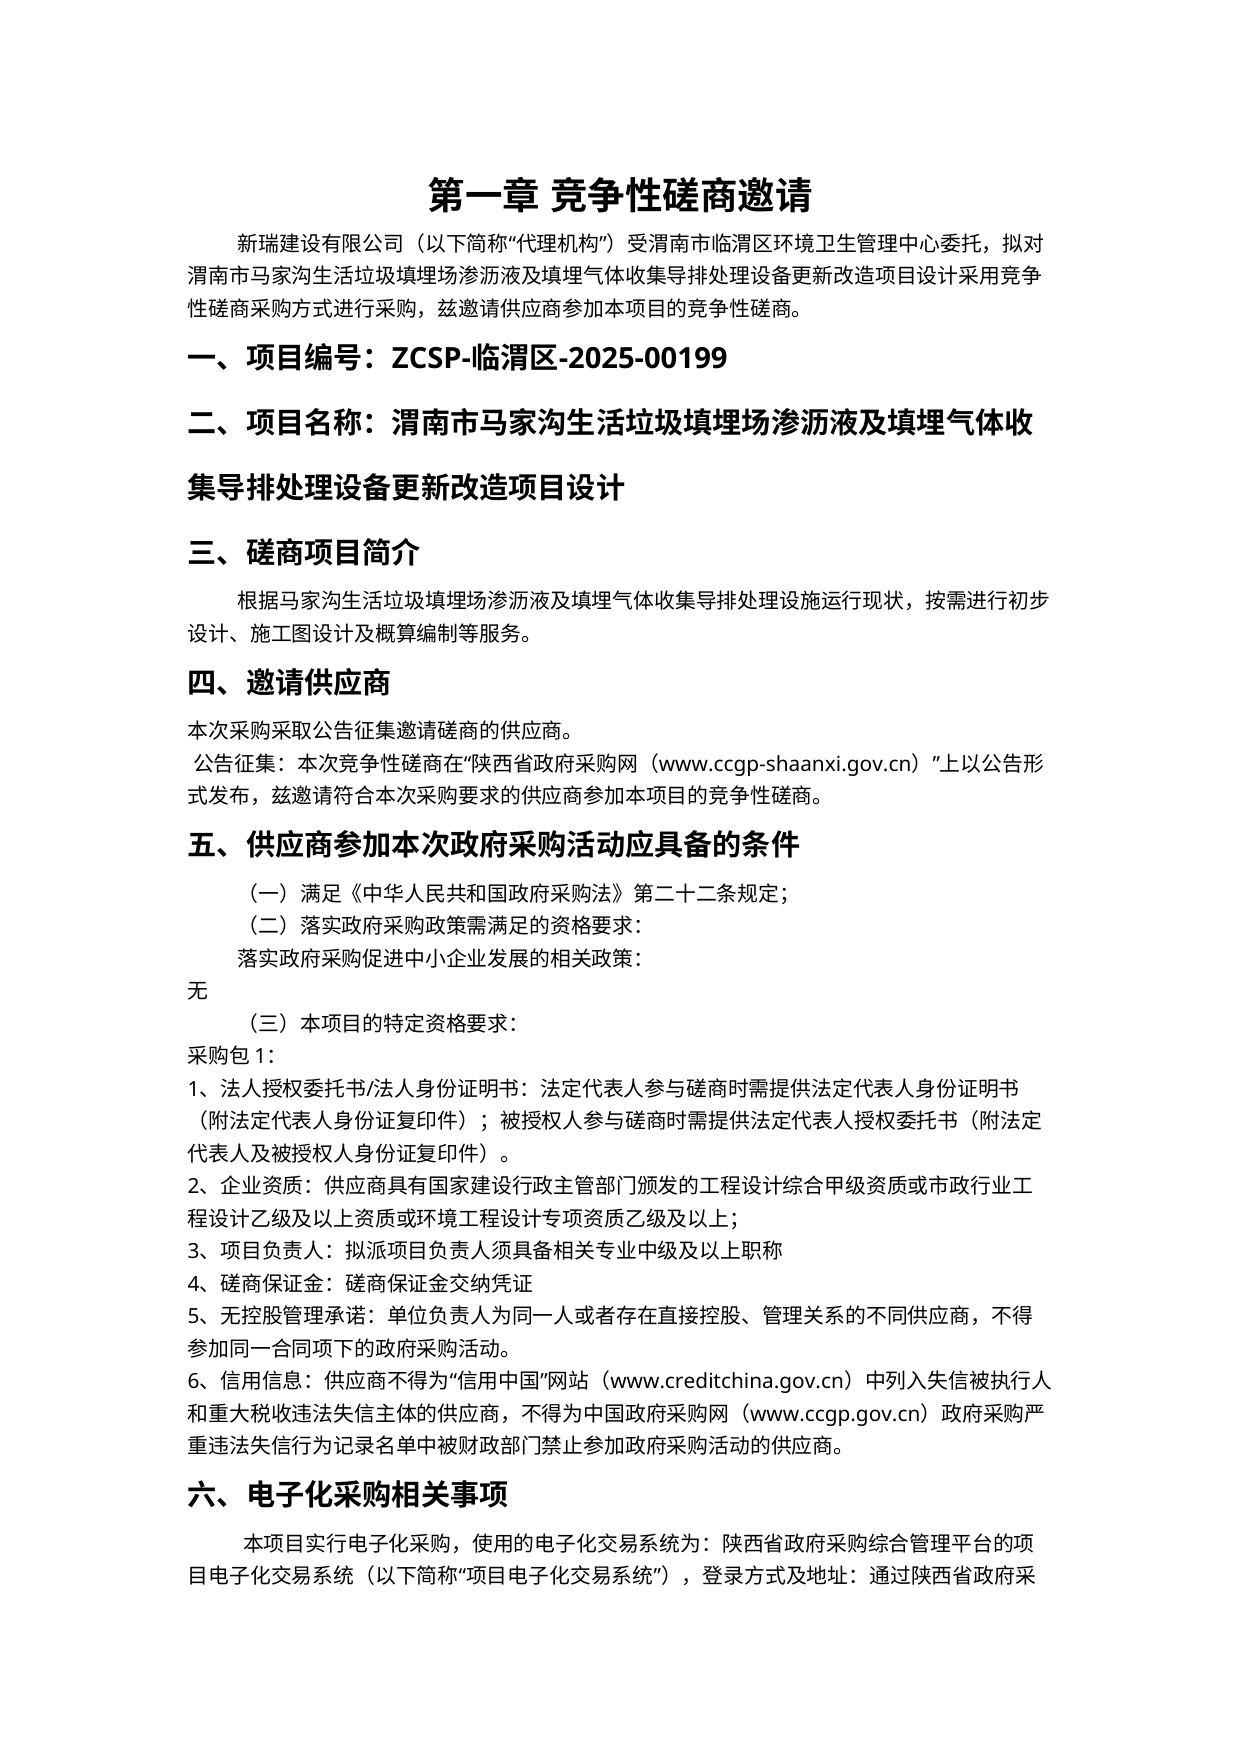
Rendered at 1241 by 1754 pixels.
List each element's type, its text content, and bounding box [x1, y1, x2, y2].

text 无 [187, 974, 1053, 1007]
text 3、项目负责人：拟派项目负责人须具备相关专业中级及以上职称 [187, 1234, 1053, 1267]
text 二、项目名称：渭南市马家沟生活垃圾填埋场渗沥液及填埋气体收集导排处理设备更新改造项目设计 [187, 389, 1053, 519]
text 六、电子化采购相关事项 [187, 1462, 1053, 1527]
text 采购包1： [187, 1039, 1053, 1072]
text （一）满足《中华人民共和国政府采购法》第二十二条规定； [187, 877, 1053, 909]
text 四、邀请供应商 [187, 649, 1053, 714]
text 6、信用信息：供应商不得为“信用中国”网站（www.creditchina.gov.cn）中列入失信被执行人和重大税收违法失信主体的供应商，不得为中国政府采购网（www.ccgp.gov.cn）政府采购严重违法失信行为记录名单中被财政部门禁止参加政府采购活动的供应商。 [187, 1364, 1053, 1462]
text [187, 1527, 1053, 1592]
text 三、磋商项目简介 [187, 519, 1053, 584]
text 五、供应商参加本次政府采购活动应具备的条件 [187, 812, 1053, 877]
text （三）本项目的特定资格要求： [187, 1007, 1053, 1039]
text 本次采购采取公告征集邀请磋商的供应商。 [187, 714, 1053, 747]
text 第一章 竞争性磋商邀请 [187, 162, 1053, 227]
text 2、企业资质：供应商具有国家建设行政主管部门颁发的工程设计综合甲级资质或市政行业工程设计乙级及以上资质或环境工程设计专项资质乙级及以上； [187, 1169, 1053, 1234]
text 公告征集：本次竞争性磋商在“陕西省政府采购网（www.ccgp-shaanxi.gov.cn）”上以公告形式发布，兹邀请符合本次采购要求的供应商参加本项目的竞争性磋商。 [187, 747, 1053, 812]
text 根据马家沟生活垃圾填埋场渗沥液及填埋气体收集导排处理设施运行现状，按需进行初步设计、施工图设计及概算编制等服务。 [187, 584, 1053, 649]
text 5、无控股管理承诺：单位负责人为同一人或者存在直接控股、管理关系的不同供应商，不得参加同一合同项下的政府采购活动。 [187, 1299, 1053, 1364]
text 1、法人授权委托书/法人身份证明书：法定代表人参与磋商时需提供法定代表人身份证明书（附法定代表人身份证复印件）；被授权人参与磋商时需提供法定代表人授权委托书（附法定代表人及被授权人身份证复印件）。 [187, 1072, 1053, 1169]
text 新瑞建设有限公司（以下简称“代理机构”）受渭南市临渭区环境卫生管理中心委托，拟对渭南市马家沟生活垃圾填埋场渗沥液及填埋气体收集导排处理设备更新改造项目设计采用竞争性磋商采购方式进行采购，兹邀请供应商参加本项目的竞争性磋商。 [187, 227, 1053, 324]
text （二）落实政府采购政策需满足的资格要求： [187, 909, 1053, 942]
text 落实政府采购促进中小企业发展的相关政策： [187, 942, 1053, 974]
text 4、磋商保证金：磋商保证金交纳凭证 [187, 1267, 1053, 1299]
text 一、项目编号：ZCSP-临渭区-2025-00199 [187, 324, 1053, 389]
